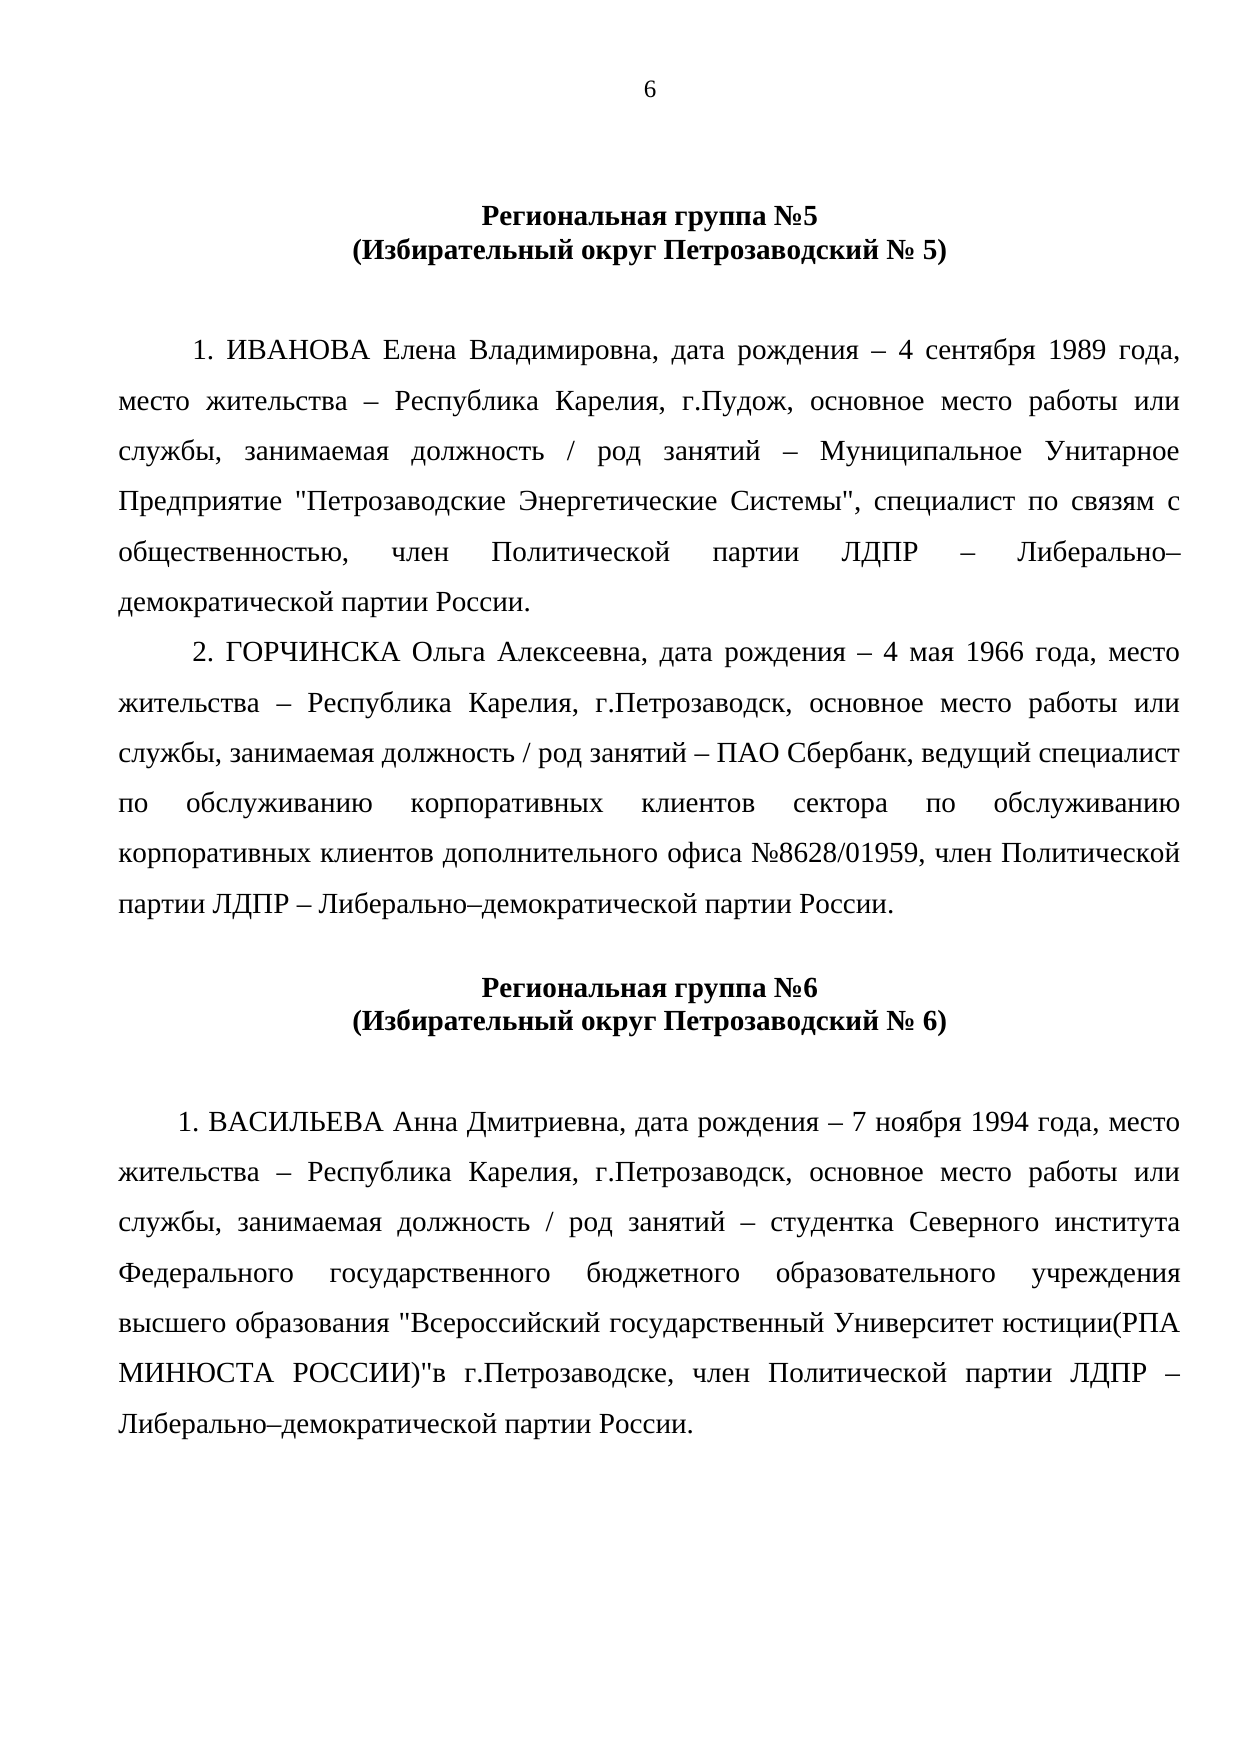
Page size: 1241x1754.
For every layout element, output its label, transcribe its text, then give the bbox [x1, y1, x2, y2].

text 1. ВАСИЛЬЕВА Анна Дмитриевна, дата рождения – 7 ноября 1994 года, место жительства – Республика Карелия, г.Петрозаводск, основное место работы или службы, занимаемая должность / род занятий – студентка Северного института Федерального государственного бюджетного образовательного учреждения высшего образования "Всероссийский государственный Университет юстиции(РПА МИНЮСТА РОССИИ)"в г.Петрозаводске, член Политической партии ЛДПР – Либерально–демократической партии России. [118, 1104, 1181, 1439]
text Региональная группа №5 [118, 198, 1181, 232]
text Региональная группа №6 [118, 970, 1181, 1003]
text (Избирательный округ Петрозаводский № 5) [118, 232, 1181, 265]
text 2. ГОРЧИНСКА Ольга Алексеевна, дата рождения – 4 мая 1966 года, место жительства – Республика Карелия, г.Петрозаводск, основное место работы или службы, занимаемая должность / род занятий – ПАО Сбербанк, ведущий специалист по обслуживанию корпоративных клиентов сектора по обслуживанию корпоративных клиентов дополнительного офиса №8628/01959, член Политической партии ЛДПР – Либерально–демократической партии России. [118, 634, 1181, 919]
text (Избирательный округ Петрозаводский № 6) [118, 1003, 1181, 1037]
text 1. ИВАНОВА Елена Владимировна, дата рождения – 4 сентября 1989 года, место жительства – Республика Карелия, г.Пудож, основное место работы или службы, занимаемая должность / род занятий – Муниципальное Унитарное Предприятие "Петрозаводские Энергетические Системы", специалист по связям с общественностью, член Политической партии ЛДПР – Либерально–демократической партии России. [118, 332, 1181, 618]
